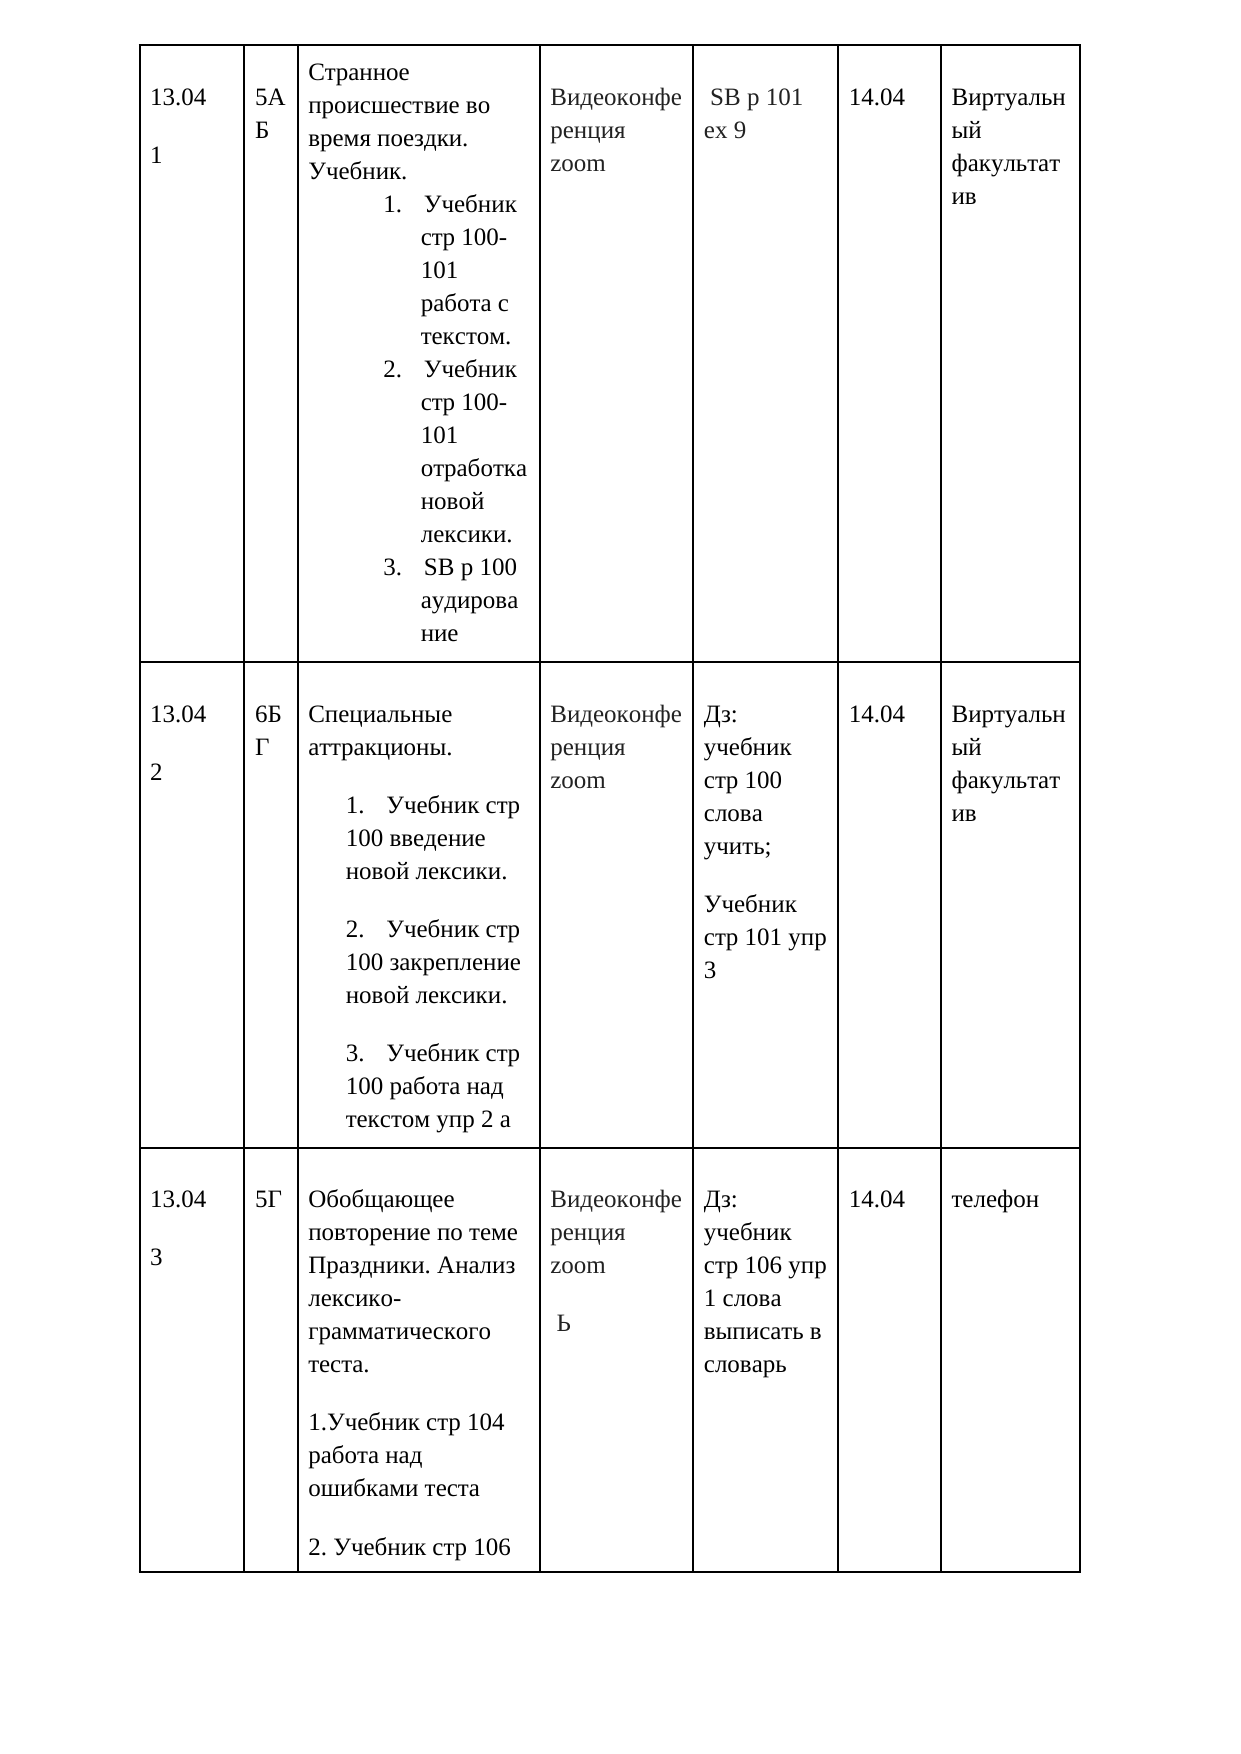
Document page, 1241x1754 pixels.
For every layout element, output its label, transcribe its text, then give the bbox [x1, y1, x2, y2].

table_cell 6БГ [245, 663, 297, 1147]
table_cell 14.04 [839, 663, 940, 1147]
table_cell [299, 1149, 539, 1571]
table_cell 13.04 3 [141, 1149, 243, 1571]
table_cell 13.04 2 [141, 663, 243, 1147]
table_cell Виртуальный факультатив [942, 663, 1079, 1147]
table_cell 14.04 [839, 1149, 940, 1571]
table_cell Специальные аттракционы. 1. Учебник стр 100 введение новой лексики. 2. Учебник стр 100 закрепление новой лексики. 3. Учебник стр 100 работа над текстом упр 2 a [299, 663, 539, 1147]
table_cell Видеоконференция zoom [541, 46, 692, 661]
table_cell Странное происшествие во время поездки. Учебник. 1. Учебник стр 100-101 работа с текстом. 2. Учебник стр 100-101 отработка новой лексики. 3. SB p 100 аудирование [299, 46, 539, 661]
table_cell Видеоконференция zoom [541, 663, 692, 1147]
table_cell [541, 1149, 692, 1571]
table_cell Дз: учебник стр 100 слова учить; Учебник стр 101 упр 3 [694, 663, 837, 1147]
table_cell SB p 101 ex 9 [694, 46, 837, 661]
table_cell 5Г [245, 1149, 297, 1571]
table_cell 13.04 1 [141, 46, 243, 661]
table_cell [694, 1149, 837, 1571]
table_cell Виртуальный факультатив [942, 46, 1079, 661]
table_cell 14.04 [839, 46, 940, 661]
table_cell телефон [942, 1149, 1079, 1571]
table_cell 5АБ [245, 46, 297, 661]
